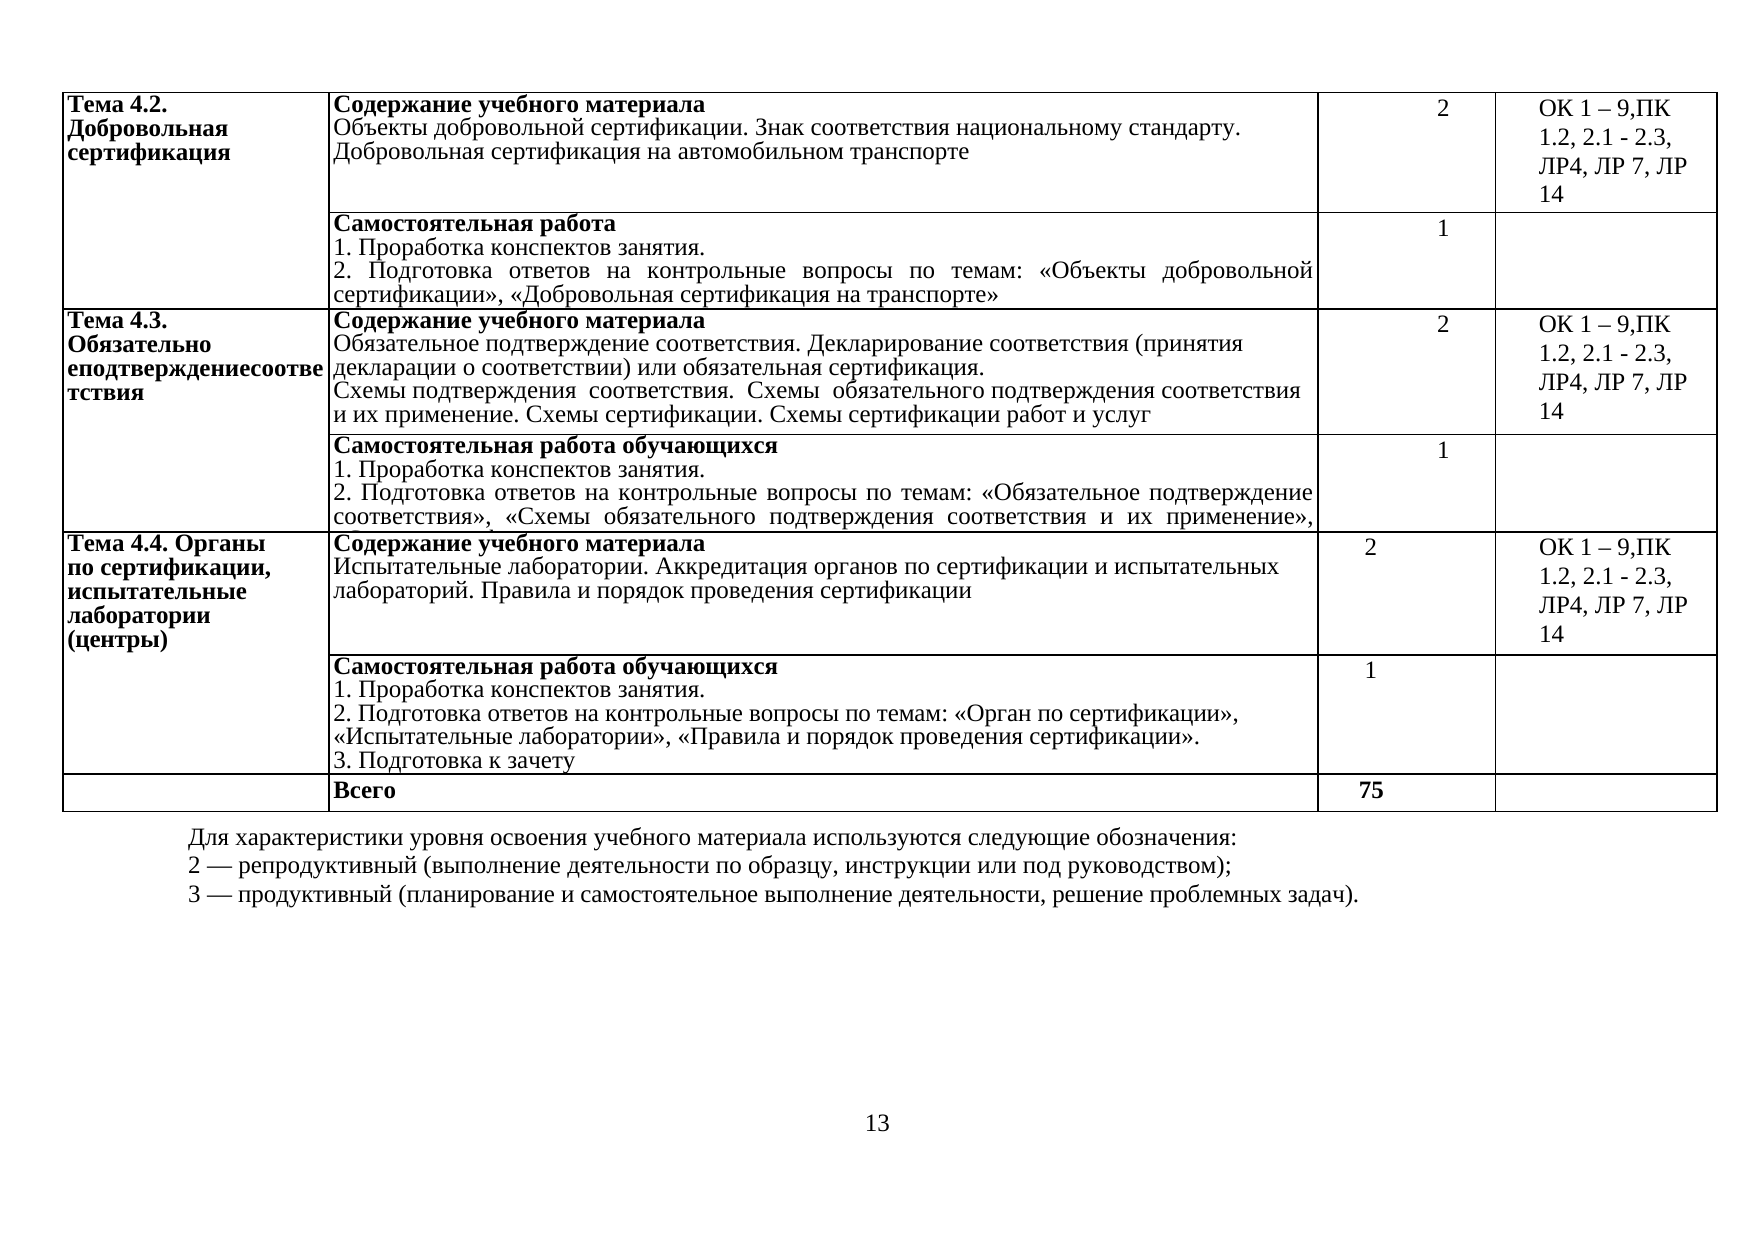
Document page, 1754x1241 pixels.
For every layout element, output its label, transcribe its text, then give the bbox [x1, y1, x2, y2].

table_cell [64, 775, 328, 811]
list — продуктивный (планирование и самостоятельное выполнение деятельности, решение проблемных задач). [188, 879, 1647, 908]
table_cell [1496, 435, 1716, 531]
table_cell ОК 1 – 9,ПК 1.2, 2.1 - 2.3, ЛР4, ЛР 7, ЛР 14 [1496, 310, 1716, 433]
table_cell [1496, 775, 1716, 811]
list — репродуктивный (выполнение деятельности по образцу, инструкции или под руководством); [188, 851, 1647, 879]
table_cell 75 [1319, 775, 1495, 811]
table_cell Содержание учебного материала Обязательное подтверждение соответствия. Декларирование соответствия (принятия декларации о соответствии) или обязательная сертификация. Схемы подтверждения соответствия. Схемы обязательного подтверждения соответствия и их применение. Схемы сертификации. Схемы сертификации работ и услуг [330, 310, 1317, 433]
table_cell [1496, 213, 1716, 308]
table_cell Самостоятельная работа 1. Проработка конспектов занятия. 2. Подготовка ответов на контрольные вопросы по темам: «Объекты добровольной сертификации», «Добровольная сертификация на транспорте» [330, 213, 1317, 308]
table_cell 1 [1319, 213, 1495, 308]
table_cell ОК 1 – 9,ПК 1.2, 2.1 - 2.3, ЛР4, ЛР 7, ЛР 14 [1496, 533, 1716, 654]
text Для характеристики уровня освоения учебного материала используются следующие обозначения: [188, 822, 1647, 851]
table_cell 2 [1319, 310, 1495, 433]
table_header Тема 4.2. Добровольная сертификация [64, 93, 328, 308]
table_cell [1496, 656, 1716, 773]
table_cell 1 [1319, 656, 1495, 773]
table_cell Содержание учебного материала Испытательные лаборатории. Аккредитация органов по сертификации и испытательных лабораторий. Правила и порядок проведения сертификации [330, 533, 1317, 654]
table_cell Тема 4.3. Обязательноеподтверждениесоответствия [64, 310, 328, 531]
table_header ОК 1 – 9,ПК 1.2, 2.1 - 2.3, ЛР4, ЛР 7, ЛР 14 [1496, 93, 1716, 211]
table_cell 1 [1319, 435, 1495, 531]
table_cell 2 [1319, 533, 1495, 654]
table_cell Тема 4.4. Органы по сертификации, испытательные лаборатории (центры) [64, 533, 328, 773]
table_header Содержание учебного материала Объекты добровольной сертификации. Знак соответствия национальному стандарту. Добровольная сертификация на автомобильном транспорте [330, 93, 1317, 211]
table_header 2 [1319, 93, 1495, 211]
table_cell Всего [330, 775, 1317, 811]
